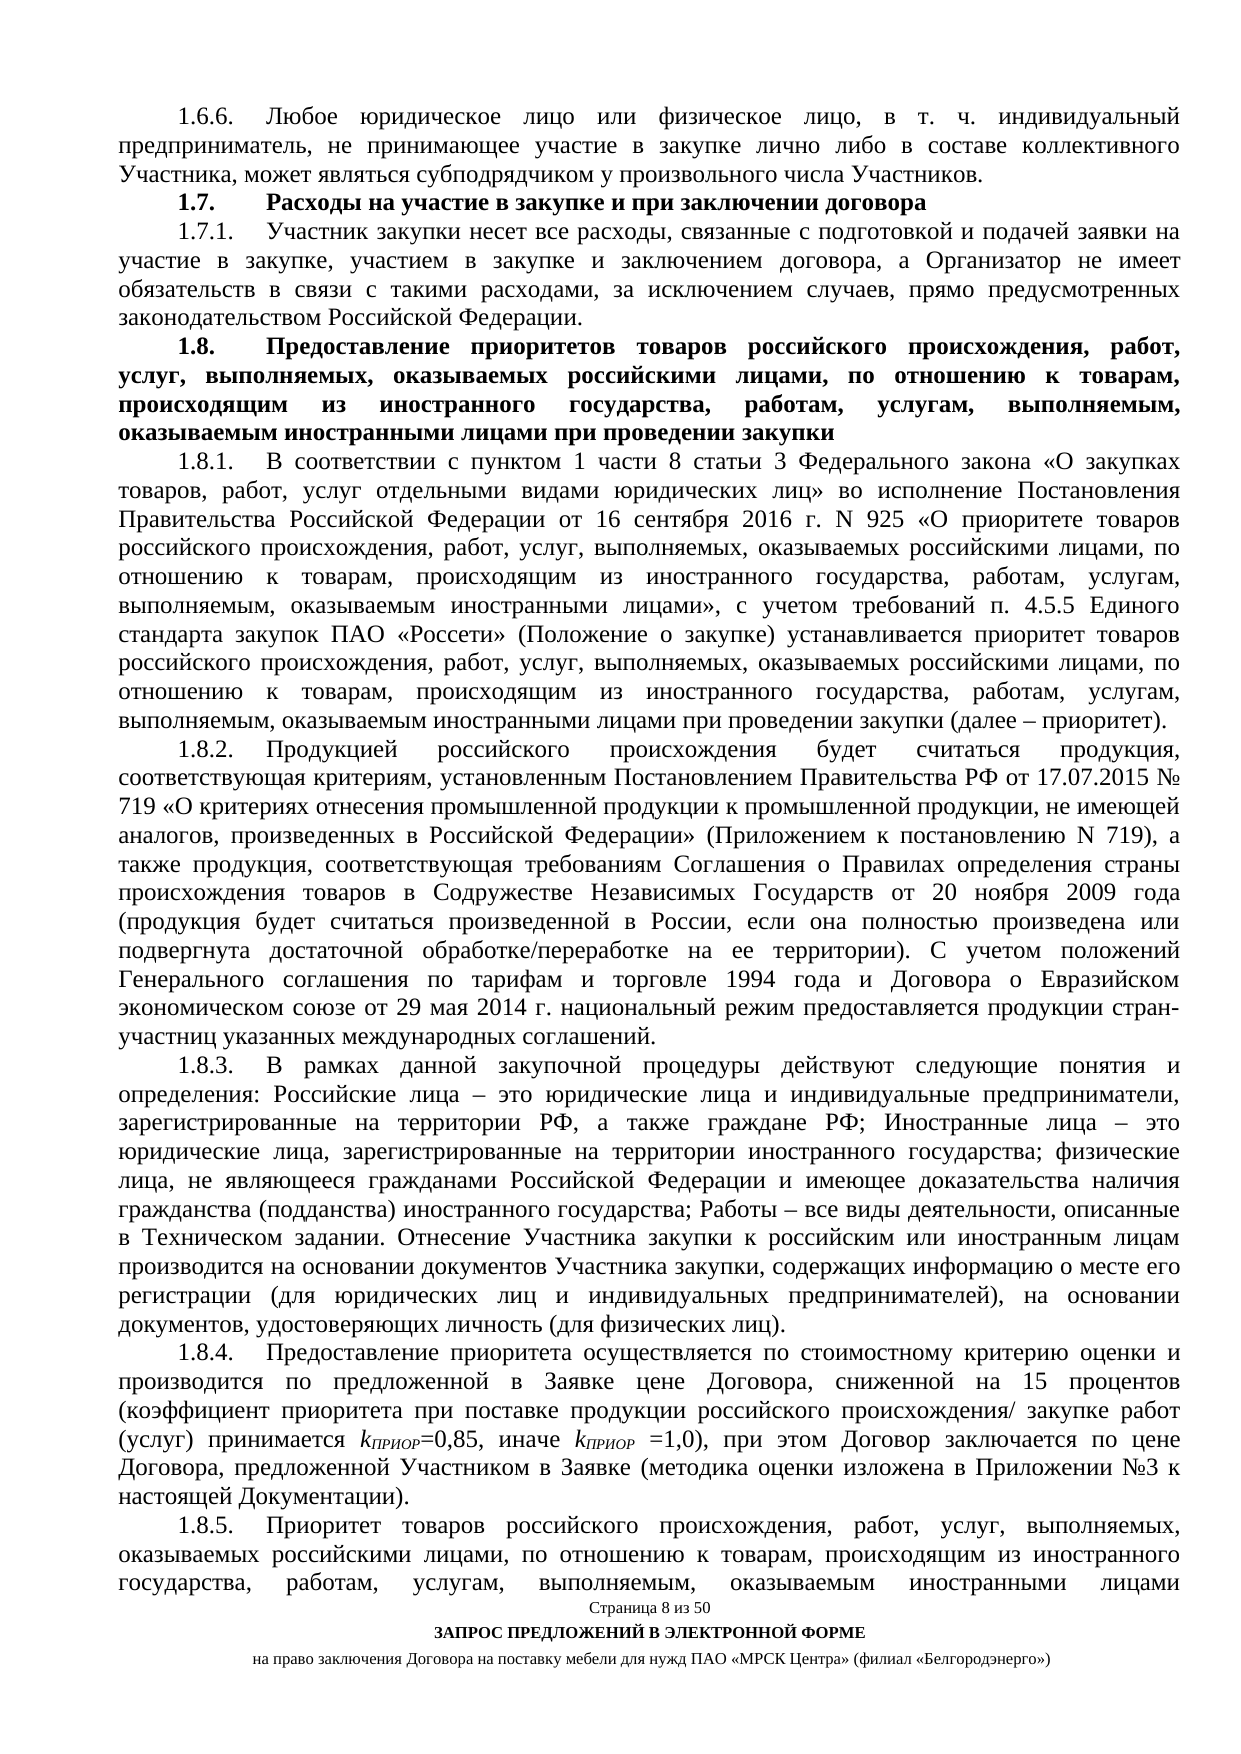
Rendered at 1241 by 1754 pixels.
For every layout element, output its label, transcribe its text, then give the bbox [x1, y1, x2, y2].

subtitle Любое юридическое лицо или физическое лицо, в т. ч. индивидуальный предприниматель, не принимающее участие в закупке лично либо в составе коллективного Участника, может являться субподрядчиком у произвольного числа Участников. [118, 101, 1181, 187]
subtitle Продукцией российского происхождения будет считаться продукция, соответствующая критериям, установленным Постановлением Правительства РФ от 17.07.2015 № 719 «О критериях отнесения промышленной продукции к промышленной продукции, не имеющей аналогов, произведенных в Российской Федерации» (Приложением к постановлению N 719), а также продукция, соответствующая требованиям Соглашения о Правилах определения страны происхождения товаров в Содружестве Независимых Государств от 20 ноября 2009 года (продукция будет считаться произведенной в России, если она полностью произведена или подвергнута достаточной обработке/переработке на ее территории). С учетом положений Генерального соглашения по тарифам и торговле 1994 года и Договора о Евразийском экономическом союзе от 29 мая 2014 г. национальный режим предоставляется продукции стран-участниц указанных международных соглашений. [118, 734, 1181, 1050]
subtitle Расходы на участие в закупке и при заключении договора [118, 187, 1181, 216]
subtitle В соответствии с пунктом 1 части 8 статьи 3 Федерального закона «О закупках товаров, работ, услуг отдельными видами юридических лиц» во исполнение Постановления Правительства Российской Федерации от 16 сентября 2016 г. N 925 «О приоритете товаров российского происхождения, работ, услуг, выполняемых, оказываемых российскими лицами, по отношению к товарам, происходящим из иностранного государства, работам, услугам, выполняемым, оказываемым иностранными лицами», с учетом требований п. 4.5.5 Единого стандарта закупок ПАО «Россети» (Положение о закупке) устанавливается приоритет товаров российского происхождения, работ, услуг, выполняемых, оказываемых российскими лицами, по отношению к товарам, происходящим из иностранного государства, работам, услугам, выполняемым, оказываемым иностранными лицами при проведении закупки (далее – приоритет). [118, 446, 1181, 734]
subtitle Участник закупки несет все расходы, связанные с подготовкой и подачей заявки на участие в закупке, участием в закупке и заключением договора, а Организатор не имеет обязательств в связи с такими расходами, за исключением случаев, прямо предусмотренных законодательством Российской Федерации. [118, 216, 1181, 331]
subtitle В рамках данной закупочной процедуры действуют следующие понятия и определения: Российские лица – это юридические лица и индивидуальные предприниматели, зарегистрированные на территории РФ, а также граждане РФ; Иностранные лица – это юридические лица, зарегистрированные на территории иностранного государства; физические лица, не являющееся гражданами Российской Федерации и имеющее доказательства наличия гражданства (подданства) иностранного государства; Работы – все виды деятельности, описанные в Техническом задании. Отнесение Участника закупки к российским или иностранным лицам производится на основании документов Участника закупки, содержащих информацию о месте его регистрации (для юридических лиц и индивидуальных предпринимателей), на основании документов, удостоверяющих личность (для физических лиц). [118, 1050, 1181, 1337]
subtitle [118, 1510, 1181, 1596]
subtitle Предоставление приоритетов товаров российского происхождения, работ, услуг, выполняемых, оказываемых российскими лицами, по отношению к товарам, происходящим из иностранного государства, работам, услугам, выполняемым, оказываемым иностранными лицами при проведении закупки [118, 331, 1181, 446]
subtitle Предоставление приоритета осуществляется по стоимостному критерию оценки и производится по предложенной в Заявке цене Договора, сниженной на 15 процентов (коэффициент приоритета при поставке продукции российского происхождения/ закупке работ (услуг) принимается kПРИОР=0,85, иначе kПРИОР =1,0), при этом Договор заключается по цене Договора, предложенной Участником в Заявке (методика оценки изложена в Приложении №3 к настоящей Документации). [118, 1337, 1181, 1510]
